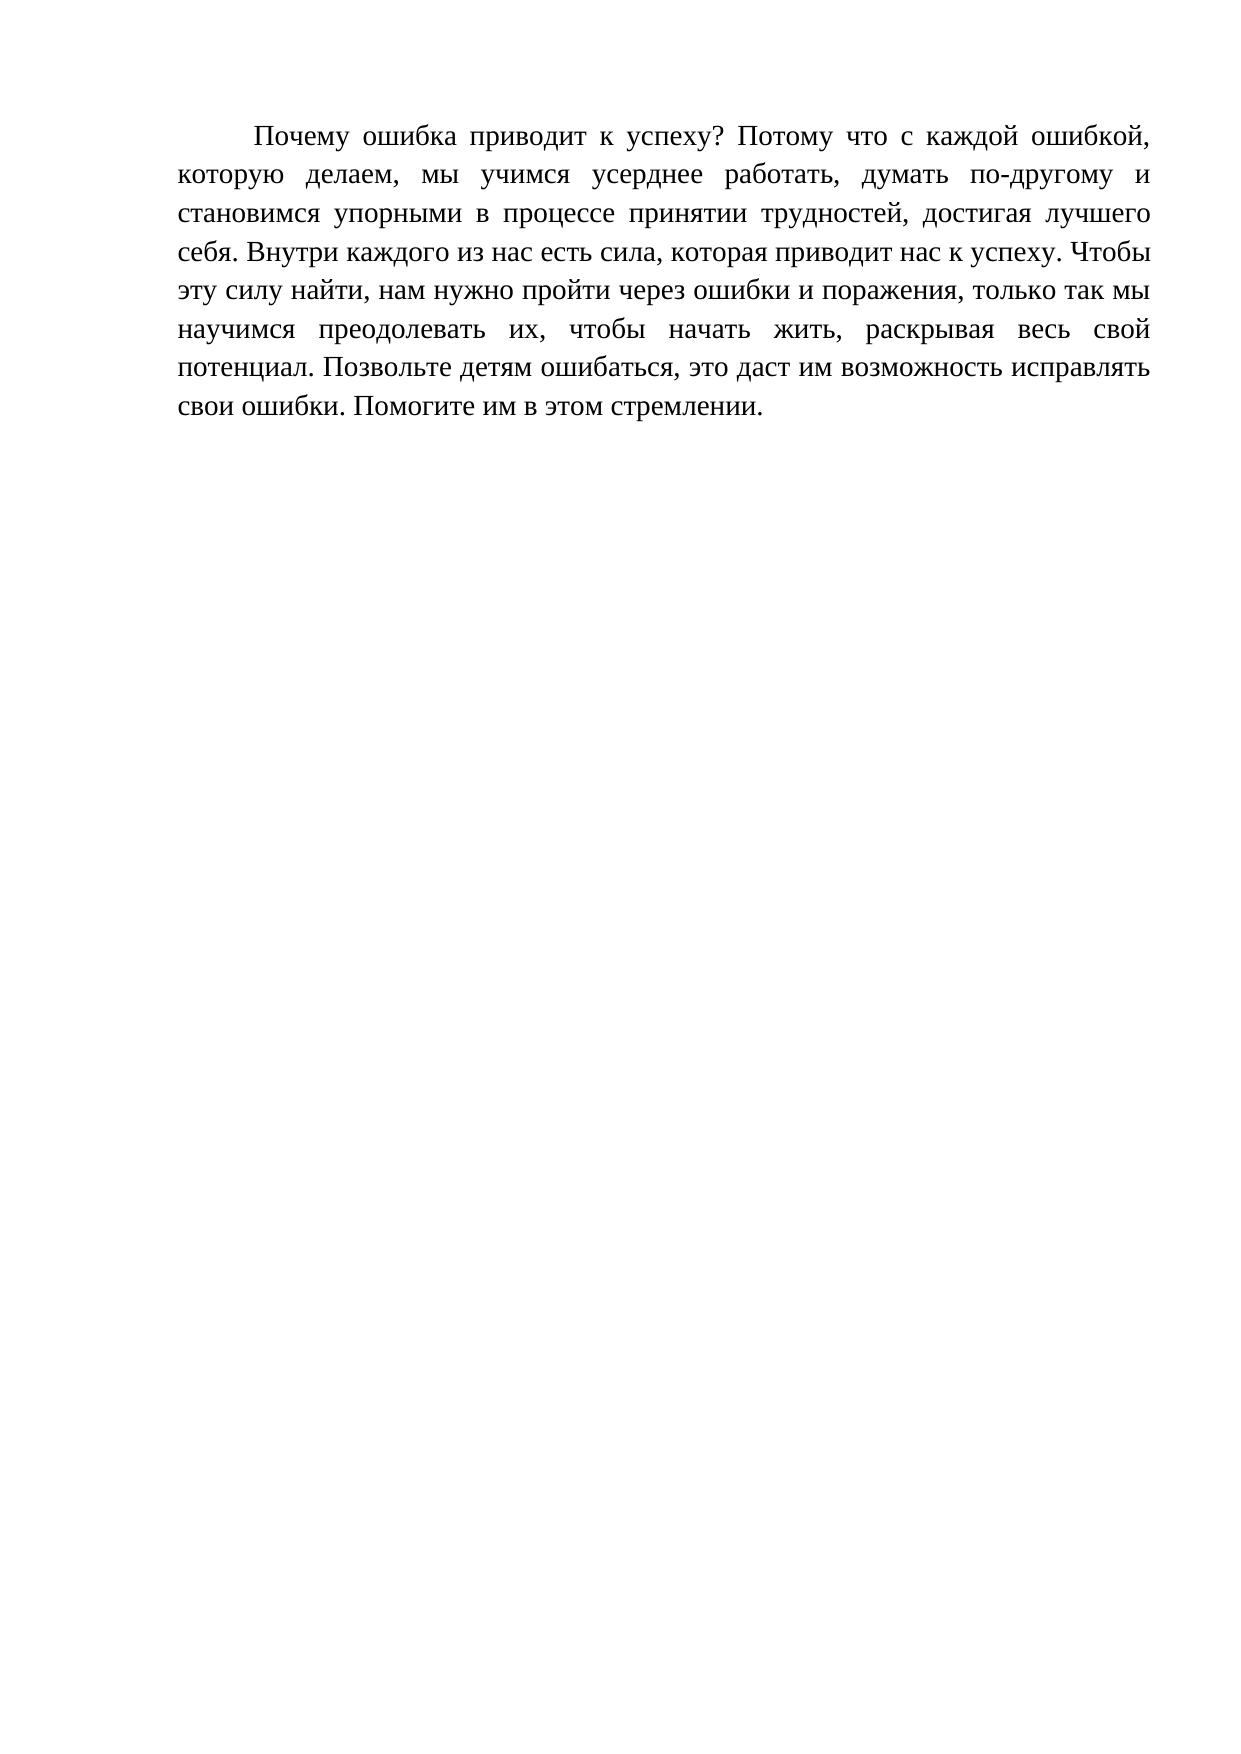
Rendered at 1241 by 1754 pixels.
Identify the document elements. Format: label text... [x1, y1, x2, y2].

text Почему ошибка приводит к успеху? Потому что с каждой ошибкой, которую делаем, мы учимся усерднее работать, думать по-другому и становимся упорными в процессе принятии трудностей, достигая лучшего себя. Внутри каждого из нас есть сила, которая приводит нас к успеху. Чтобы эту силу найти, нам нужно пройти через ошибки и поражения, только так мы научимся преодолевать их, чтобы начать жить, раскрывая весь свой потенциал. Позвольте детям ошибаться, это даст им возможность исправлять свои ошибки. Помогите им в этом стремлении. [177, 118, 1152, 421]
